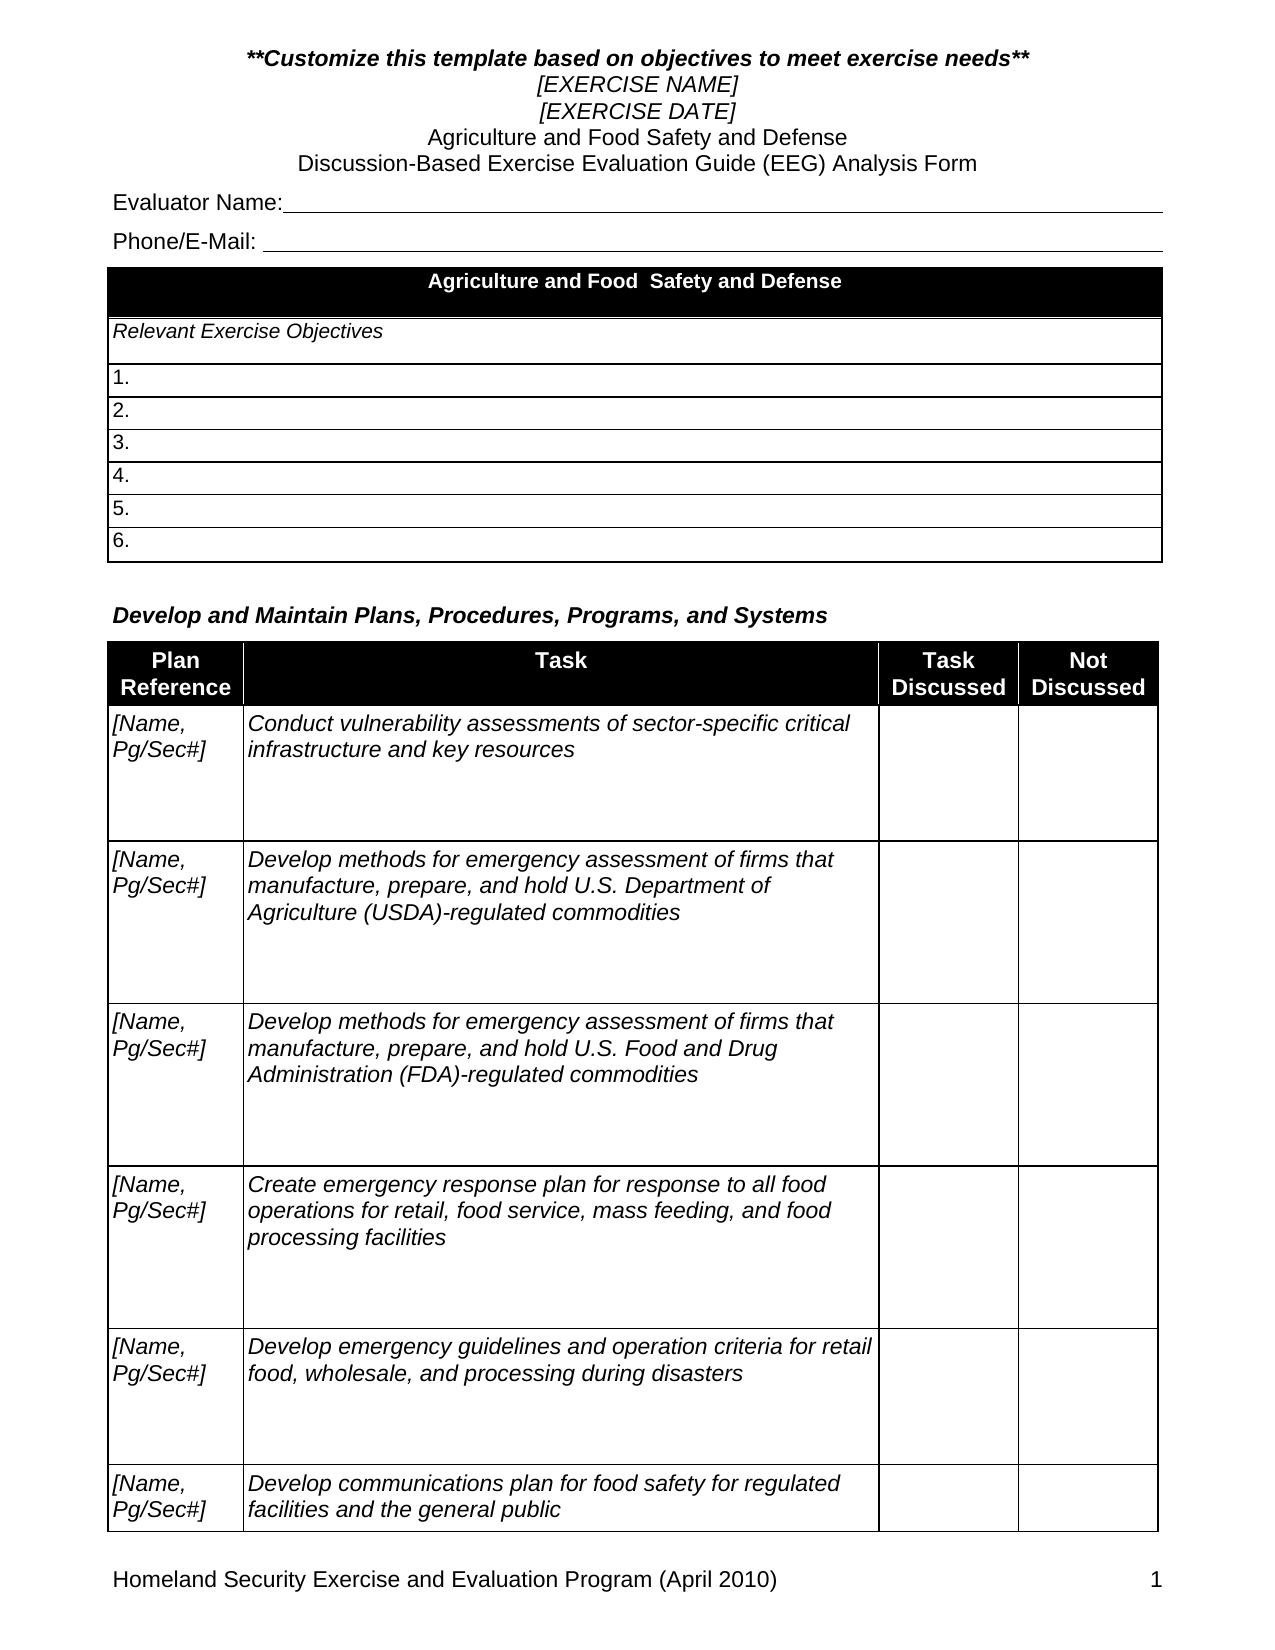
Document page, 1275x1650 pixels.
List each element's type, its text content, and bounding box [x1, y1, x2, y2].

table_cell [880, 706, 1018, 840]
table_header Not Discussed [1019, 643, 1157, 704]
table_cell Relevant Exercise Objectives [109, 319, 1161, 363]
table_cell [880, 842, 1018, 1003]
table_cell [109, 430, 1161, 461]
table_cell [109, 528, 1161, 561]
table_cell Develop methods for emergency assessment of firms that manufacture, prepare, and hold U.S. Department of Agriculture (USDA)-regulated commodities [244, 842, 878, 1003]
table_cell [Name, Pg/Sec#] [109, 1167, 243, 1328]
table_cell [Name, Pg/Sec#] [109, 706, 243, 840]
table_cell [880, 1004, 1018, 1165]
table_cell [1019, 1465, 1157, 1531]
table_cell Create emergency response plan for response to all food operations for retail, food service, mass feeding, and food processing facilities [244, 1167, 878, 1328]
table_cell Conduct vulnerability assessments of sector-specific critical infrastructure and key resources [244, 706, 878, 840]
table_cell Develop emergency guidelines and operation criteria for retail food, wholesale, and processing during disasters [244, 1329, 878, 1464]
text Phone/E-Mail: [112, 228, 1162, 254]
table_cell [Name, Pg/Sec#] [109, 1329, 243, 1464]
text Evaluator Name: [112, 189, 1162, 216]
table_cell [1019, 1167, 1157, 1328]
text Develop and Maintain Plans, Procedures, Programs, and Systems [112, 602, 1162, 628]
table_cell [Name, Pg/Sec#] [109, 1465, 243, 1531]
table_cell [880, 1329, 1018, 1464]
table_cell [880, 1167, 1018, 1328]
table_header Agriculture and Food Safety and Defense [109, 269, 1161, 317]
table_cell [109, 463, 1161, 494]
table_cell [880, 1465, 1018, 1531]
table_cell [1019, 842, 1157, 1003]
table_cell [244, 1465, 878, 1531]
table_cell [1019, 706, 1157, 840]
table_cell [109, 365, 1161, 396]
table_header Task Discussed [879, 643, 1018, 704]
table_header Plan Reference [109, 643, 243, 704]
table_cell Develop methods for emergency assessment of firms that manufacture, prepare, and hold U.S. Food and Drug Administration (FDA)-regulated commodities [244, 1004, 878, 1165]
table_cell [109, 495, 1161, 526]
table_cell [109, 398, 1161, 428]
table_cell [Name, Pg/Sec#] [109, 842, 243, 1003]
table_cell [Name, Pg/Sec#] [109, 1004, 243, 1165]
table_header Task [244, 643, 878, 704]
table_cell [1019, 1004, 1157, 1165]
table_cell [1019, 1329, 1157, 1464]
